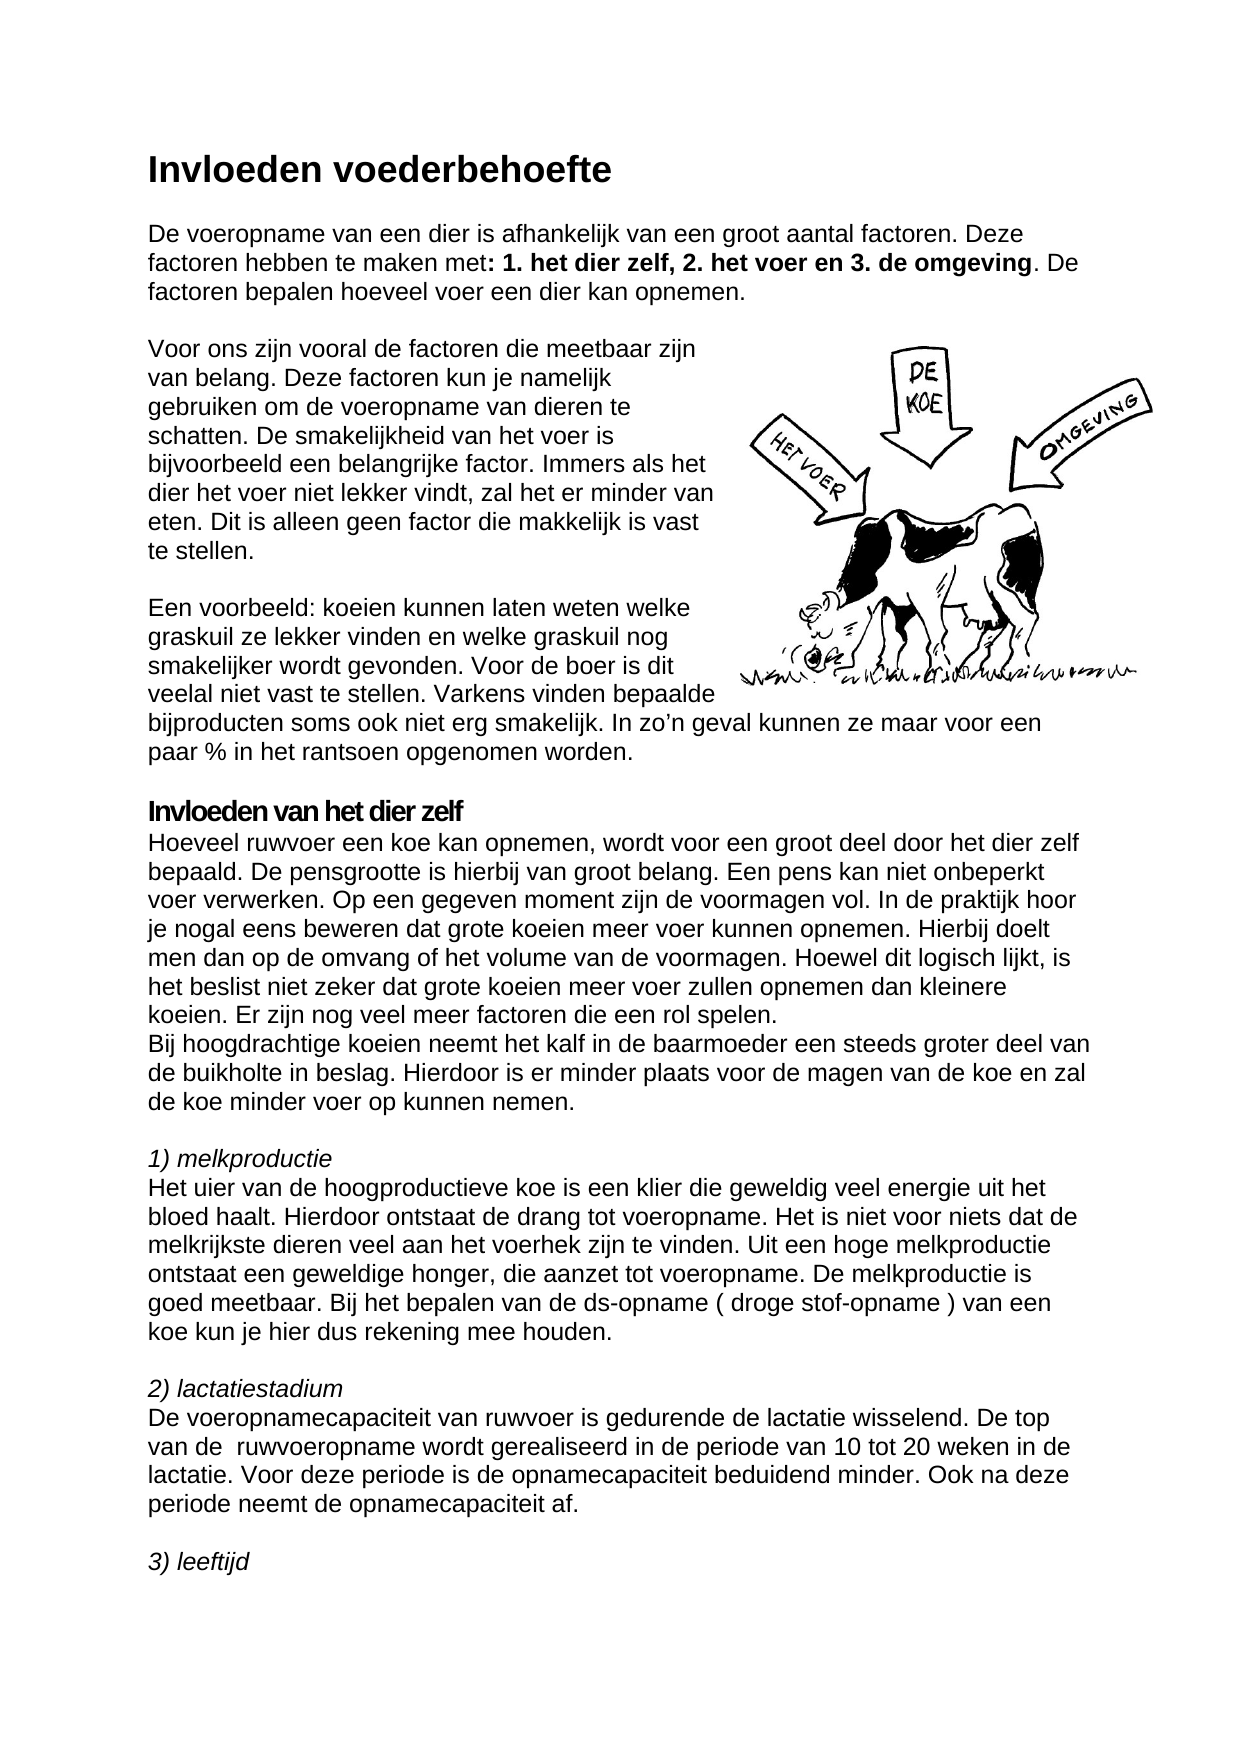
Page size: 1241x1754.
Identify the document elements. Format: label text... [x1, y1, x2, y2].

text Hoeveel ruwvoer een koe kan opnemen, wordt voor een groot deel door het dier zelf bepaald. De pensgrootte is hierbij van groot belang. Een pens kan niet onbeperkt voer verwerken. Op een gegeven moment zijn de voormagen vol. In de praktijk hoor je nogal eens beweren dat grote koeien meer voer kunnen opnemen. Hierbij doelt men dan op de omvang of het volume van de voormagen. Hoewel dit logisch lijkt, is het beslist niet zeker dat grote koeien meer voer zullen opnemen dan kleinere koeien. Er zijn nog veel meer factoren die een rol spelen. [148, 828, 1093, 1029]
text Invloeden voederbehoefte [148, 148, 1093, 191]
text Een voorbeeld: koeien kunnen laten weten welke graskuil ze lekker vinden en welke graskuil nog smakelijker wordt gevonden. Voor de boer is dit veelal niet vast te stellen. Varkens vinden bepaalde bijproducten soms ook niet erg smakelijk. In zo’n geval kunnen ze maar voor een paar % in het rantsoen opgenomen worden. [148, 593, 1093, 766]
text 1) melkproductie [148, 1144, 1093, 1173]
picture [740, 346, 1153, 686]
text Bij hoogdrachtige koeien neemt het kalf in de baarmoeder een steeds groter deel van de buikholte in beslag. Hierdoor is er minder plaats voor de magen van de koe en zal de koe minder voer op kunnen nemen. [148, 1029, 1093, 1116]
text De voeropname van een dier is afhankelijk van een groot aantal factoren. Deze factoren hebben te maken met: 1. het dier zelf, 2. het voer en 3. de omgeving. De factoren bepalen hoeveel voer een dier kan opnemen. [148, 219, 1093, 306]
text De voeropnamecapaciteit van ruwvoer is gedurende de lactatie wisselend. De top van de ruwvoeropname wordt gerealiseerd in de periode van 10 tot 20 weken in de lactatie. Voor deze periode is de opnamecapaciteit beduidend minder. Ook na deze periode neemt de opnamecapaciteit af. [148, 1403, 1093, 1518]
text 2) lactatiestadium [148, 1374, 1093, 1403]
text Voor ons zijn vooral de factoren die meetbaar zijn van belang. Deze factoren kun je namelijk gebruiken om de voeropname van dieren te schatten. De smakelijkheid van het voer is bijvoorbeeld een belangrijke factor. Immers als het dier het voer niet lekker vindt, zal het er minder van eten. Dit is alleen geen factor die makkelijk is vast te stellen. [148, 334, 1093, 564]
text Invloeden van het dier zelf [148, 794, 1093, 828]
text 3) leeftijd [148, 1547, 1093, 1576]
text Het uier van de hoogproductieve koe is een klier die geweldig veel energie uit het bloed haalt. Hierdoor ontstaat de drang tot voeropname. Het is niet voor niets dat de melkrijkste dieren veel aan het voerhek zijn te vinden. Uit een hoge melkproductie ontstaat een geweldige honger, die aanzet tot voeropname. De melkproductie is goed meetbaar. Bij het bepalen van de ds-opname ( droge stof-opname ) van een koe kun je hier dus rekening mee houden. [148, 1173, 1093, 1346]
